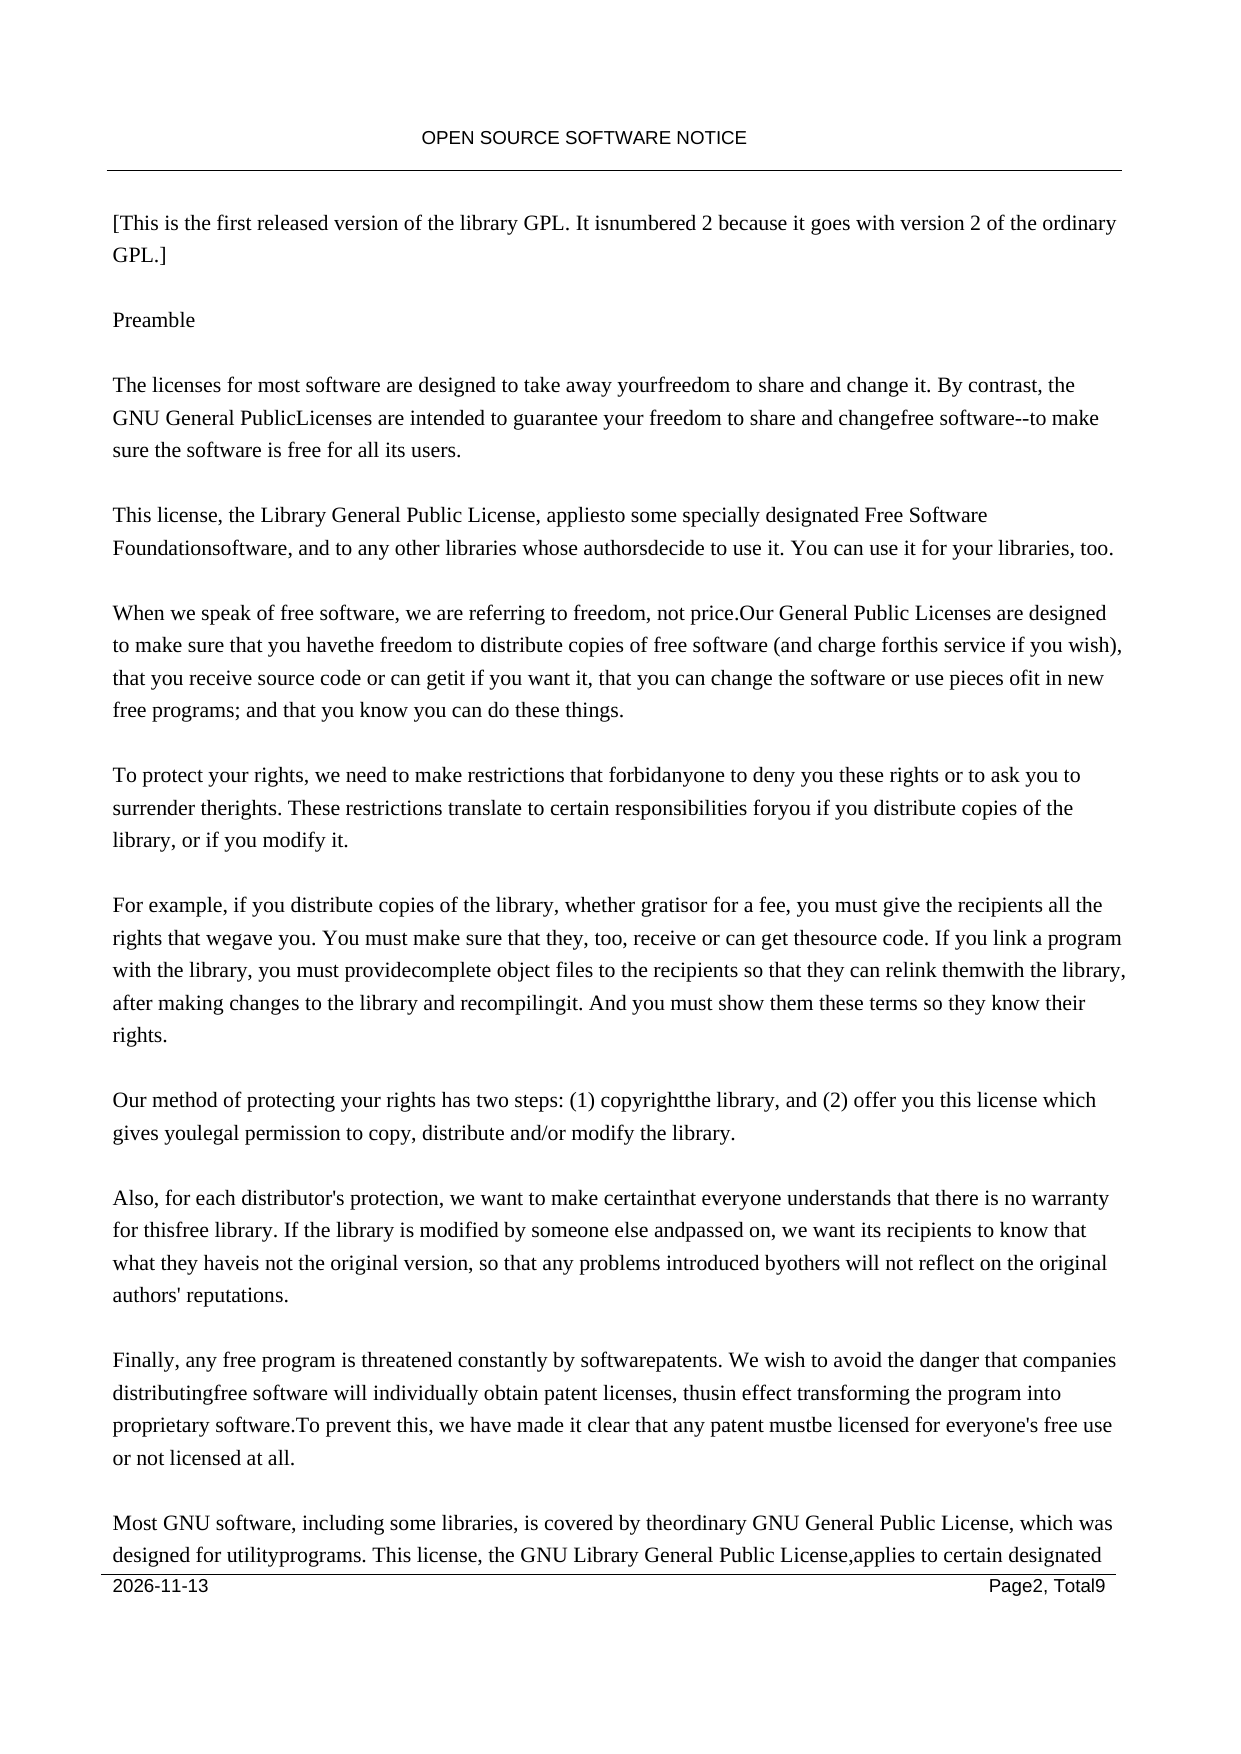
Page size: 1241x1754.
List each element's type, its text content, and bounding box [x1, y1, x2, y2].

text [112, 1506, 1128, 1571]
text Preamble [112, 304, 1128, 336]
text Finally, any free program is threatened constantly by softwarepatents. We wish to avoid the danger that companies distributingfree software will individually obtain patent licenses, thusin effect transforming the program into proprietary software.To prevent this, we have made it clear that any patent mustbe licensed for everyone's free use or not licensed at all. [112, 1344, 1128, 1474]
text Also, for each distributor's protection, we want to make certainthat everyone understands that there is no warranty for thisfree library. If the library is modified by someone else andpassed on, we want its recipients to know that what they haveis not the original version, so that any problems introduced byothers will not reflect on the original authors' reputations. [112, 1181, 1128, 1311]
text When we speak of free software, we are referring to freedom, not price.Our General Public Licenses are designed to make sure that you havethe freedom to distribute copies of free software (and charge forthis service if you wish), that you receive source code or can getit if you want it, that you can change the software or use pieces ofit in new free programs; and that you know you can do these things. [112, 596, 1128, 726]
text This license, the Library General Public License, appliesto some specially designated Free Software Foundationsoftware, and to any other libraries whose authorsdecide to use it. You can use it for your libraries, too. [112, 499, 1128, 564]
text [This is the first released version of the library GPL. It isnumbered 2 because it goes with version 2 of the ordinary GPL.] [112, 206, 1128, 271]
text To protect your rights, we need to make restrictions that forbidanyone to deny you these rights or to ask you to surrender therights. These restrictions translate to certain responsibilities foryou if you distribute copies of the library, or if you modify it. [112, 759, 1128, 856]
text The licenses for most software are designed to take away yourfreedom to share and change it. By contrast, the GNU General PublicLicenses are intended to guarantee your freedom to share and changefree software--to make sure the software is free for all its users. [112, 369, 1128, 466]
text For example, if you distribute copies of the library, whether gratisor for a fee, you must give the recipients all the rights that wegave you. You must make sure that they, too, receive or can get thesource code. If you link a program with the library, you must providecomplete object files to the recipients so that they can relink themwith the library, after making changes to the library and recompilingit. And you must show them these terms so they know their rights. [112, 889, 1128, 1051]
text Our method of protecting your rights has two steps: (1) copyrightthe library, and (2) offer you this license which gives youlegal permission to copy, distribute and/or modify the library. [112, 1084, 1128, 1149]
